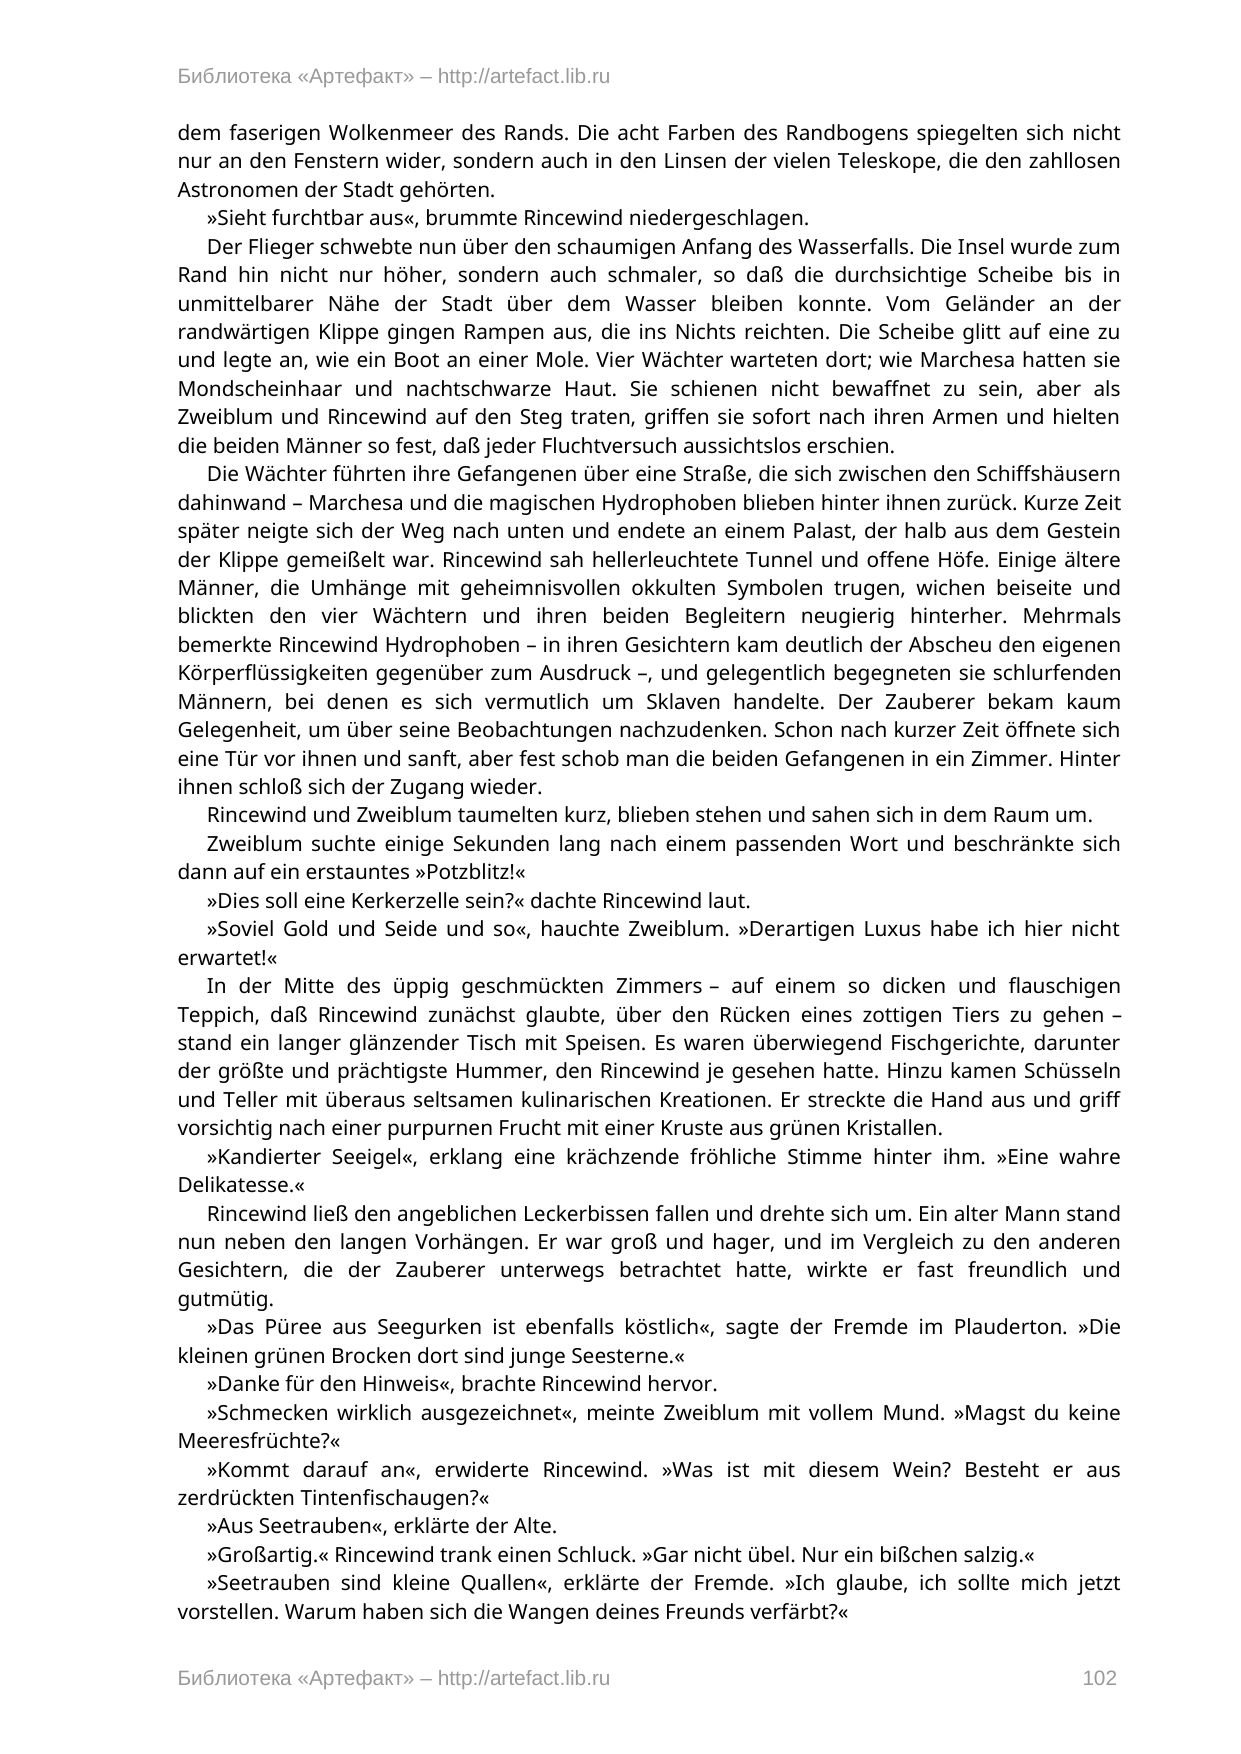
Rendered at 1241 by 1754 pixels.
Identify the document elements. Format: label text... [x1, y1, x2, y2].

text Die Wächter führten ihre Gefangenen über eine Straße, die sich zwischen den Schiffshäusern dahinwand – Marchesa und die magischen Hydrophoben blieben hinter ihnen zurück. Kurze Zeit später neigte sich der Weg nach unten und endete an einem Palast, der halb aus dem Gestein der Klippe gemeißelt war. Rincewind sah hellerleuchtete Tunnel und offene Höfe. Einige ältere Männer, die Umhänge mit geheimnisvollen okkulten Symbolen trugen, wichen beiseite und blickten den vier Wächtern und ihren beiden Begleitern neugierig hinterher. Mehrmals bemerkte Rincewind Hydrophoben – in ihren Gesichtern kam deutlich der Abscheu den eigenen Körperflüssigkeiten gegenüber zum Ausdruck –, und gelegentlich begegneten sie schlurfenden Männern, bei denen es sich vermutlich um Sklaven handelte. Der Zauberer bekam kaum Gelegenheit, um über seine Beobachtungen nachzudenken. Schon nach kurzer Zeit öffnete sich eine Tür vor ihnen und sanft, aber fest schob man die beiden Gefangenen in ein Zimmer. Hinter ihnen schloß sich der Zugang wieder. [177, 459, 1122, 801]
text »Das Püree aus Seegurken ist ebenfalls köstlich«, sagte der Fremde im Plauderton. »Die kleinen grünen Brocken dort sind junge Seesterne.« [177, 1312, 1122, 1369]
text »Seetrauben sind kleine Quallen«, erklärte der Fremde. »Ich glaube, ich sollte mich jetzt vorstellen. Warum haben sich die Wangen deines Freunds verfärbt?« [177, 1568, 1122, 1625]
text »Dies soll eine Kerkerzelle sein?« dachte Rincewind laut. [177, 886, 1122, 914]
text »Aus Seetrauben«, erklärte der Alte. [177, 1512, 1122, 1540]
text Zweiblum suchte einige Sekunden lang nach einem passenden Wort und beschränkte sich dann auf ein erstauntes »Potzblitz!« [177, 829, 1122, 886]
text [177, 118, 1122, 203]
text »Soviel Gold und Seide und so«, hauchte Zweiblum. »Derartigen Luxus habe ich hier nicht erwartet!« [177, 914, 1122, 971]
text »Kommt darauf an«, erwiderte Rincewind. »Was ist mit diesem Wein? Besteht er aus zerdrückten Tintenfischaugen?« [177, 1455, 1122, 1512]
text Der Flieger schwebte nun über den schaumigen Anfang des Wasserfalls. Die Insel wurde zum Rand hin nicht nur höher, sondern auch schmaler, so daß die durchsichtige Scheibe bis in unmittelbarer Nähe der Stadt über dem Wasser bleiben konnte. Vom Geländer an der randwärtigen Klippe gingen Rampen aus, die ins Nichts reichten. Die Scheibe glitt auf eine zu und legte an, wie ein Boot an einer Mole. Vier Wächter warteten dort; wie Marchesa hatten sie Mondscheinhaar und nachtschwarze Haut. Sie schienen nicht bewaffnet zu sein, aber als Zweiblum und Rincewind auf den Steg traten, griffen sie sofort nach ihren Armen und hielten die beiden Männer so fest, daß jeder Fluchtversuch aussichtslos erschien. [177, 232, 1122, 459]
text Rincewind ließ den angeblichen Leckerbissen fallen und drehte sich um. Ein alter Mann stand nun neben den langen Vorhängen. Er war groß und hager, und im Vergleich zu den anderen Gesichtern, die der Zauberer unterwegs betrachtet hatte, wirkte er fast freundlich und gutmütig. [177, 1199, 1122, 1312]
text »Großartig.« Rincewind trank einen Schluck. »Gar nicht übel. Nur ein bißchen salzig.« [177, 1540, 1122, 1568]
text In der Mitte des üppig geschmückten Zimmers – auf einem so dicken und flauschigen Teppich, daß Rincewind zunächst glaubte, über den Rücken eines zottigen Tiers zu gehen – stand ein langer glänzender Tisch mit Speisen. Es waren überwiegend Fischgerichte, darunter der größte und prächtigste Hummer, den Rincewind je gesehen hatte. Hinzu kamen Schüsseln und Teller mit überaus seltsamen kulinarischen Kreationen. Er streckte die Hand aus und griff vorsichtig nach einer purpurnen Frucht mit einer Kruste aus grünen Kristallen. [177, 971, 1122, 1142]
text »Kandierter Seeigel«, erklang eine krächzende fröhliche Stimme hinter ihm. »Eine wahre Delikatesse.« [177, 1142, 1122, 1199]
text Rincewind und Zweiblum taumelten kurz, blieben stehen und sahen sich in dem Raum um. [177, 801, 1122, 829]
text »Sieht furchtbar aus«, brummte Rincewind niedergeschlagen. [177, 203, 1122, 232]
text »Danke für den Hinweis«, brachte Rincewind hervor. [177, 1369, 1122, 1398]
text »Schmecken wirklich ausgezeichnet«, meinte Zweiblum mit vollem Mund. »Magst du keine Meeresfrüchte?« [177, 1398, 1122, 1455]
